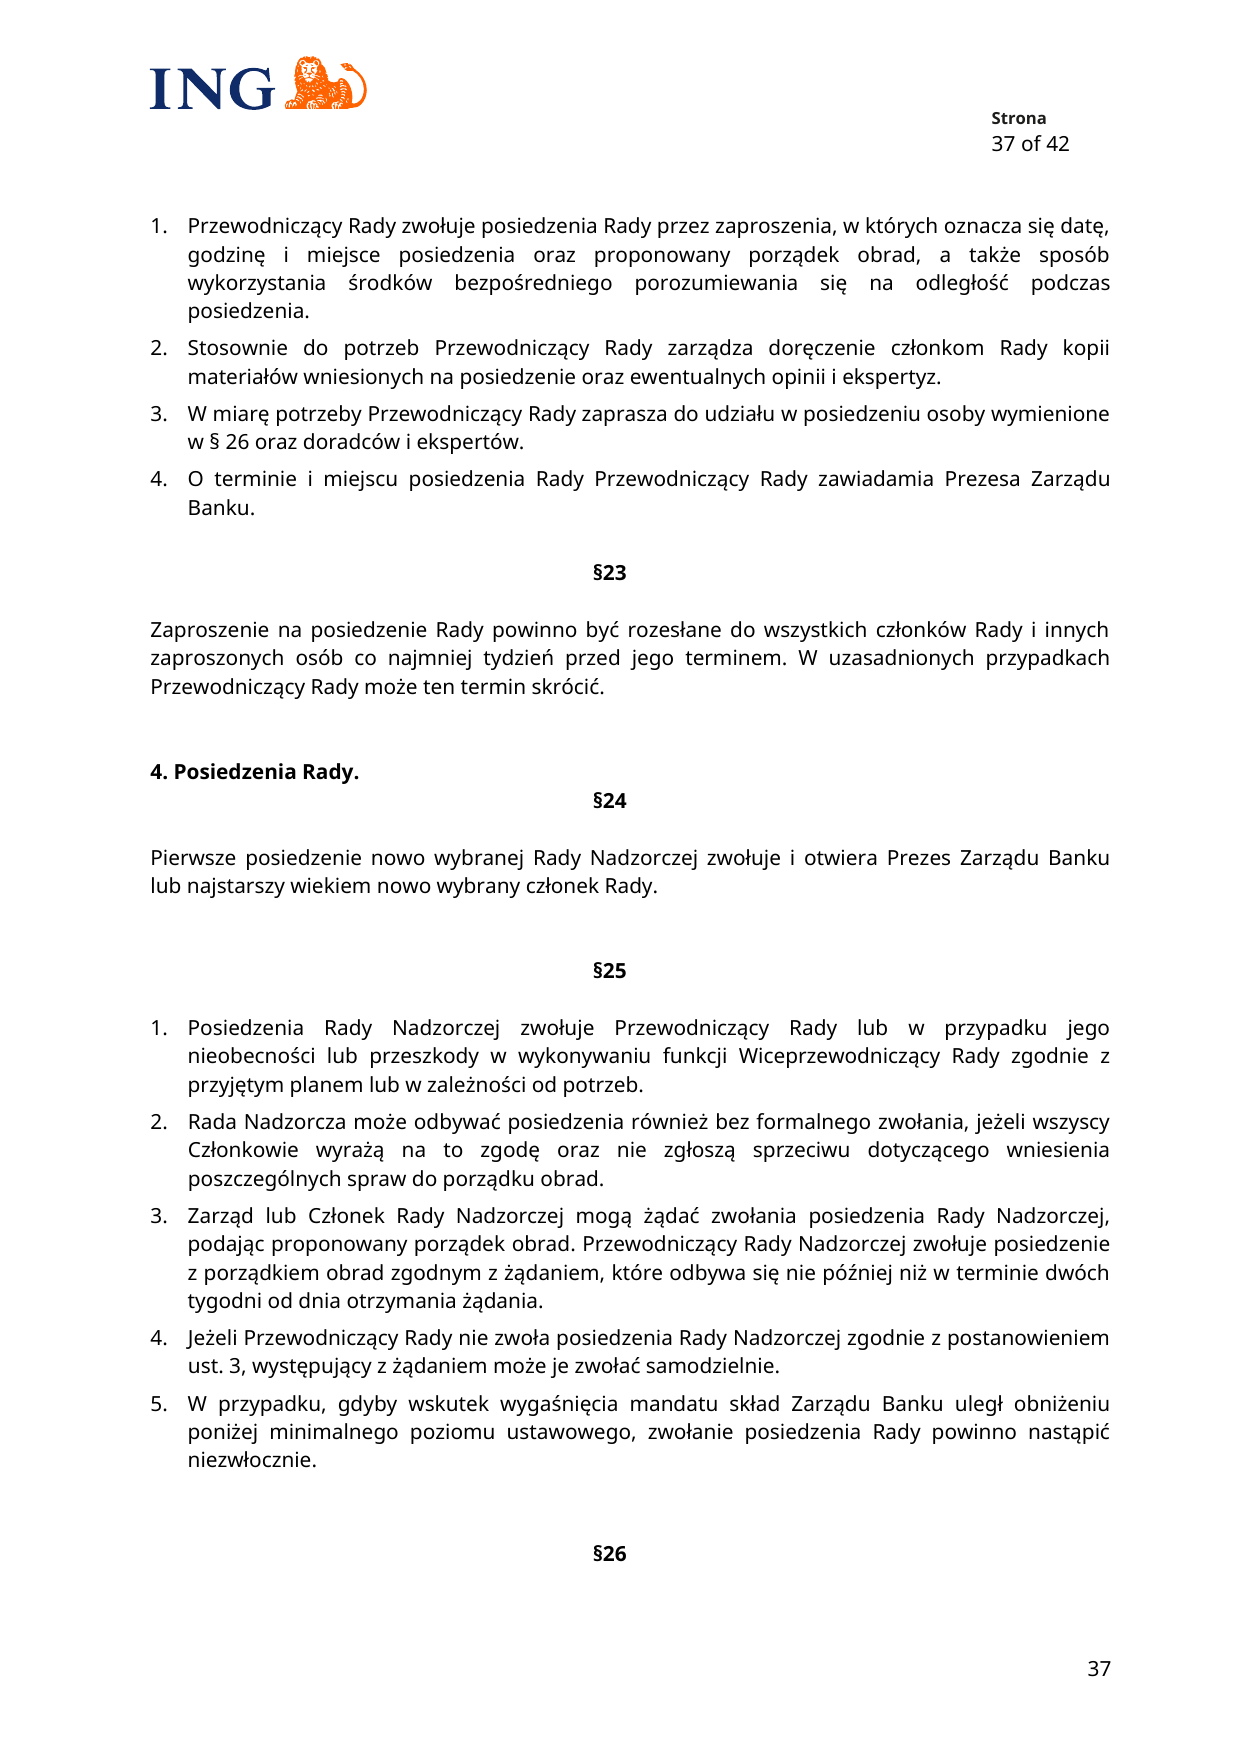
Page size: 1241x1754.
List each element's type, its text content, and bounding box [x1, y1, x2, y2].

list W przypadku, gdyby wskutek wygaśnięcia mandatu skład Zarządu Banku uległ obniżeniu poniżej minimalnego poziomu ustawowego, zwołanie posiedzenia Rady powinno nastąpić niezwłocznie. [150, 1389, 1111, 1474]
list Rada Nadzorcza może odbywać posiedzenia również bez formalnego zwołania, jeżeli wszyscy Członkowie wyrażą na to zgodę oraz nie zgłoszą sprzeciwu dotyczącego wniesienia poszczególnych spraw do porządku obrad. [150, 1107, 1111, 1192]
list Jeżeli Przewodniczący Rady nie zwoła posiedzenia Rady Nadzorczej zgodnie z postanowieniem ust. 3, występujący z żądaniem może je zwołać samodzielnie. [150, 1323, 1111, 1380]
list Stosownie do potrzeb Przewodniczący Rady zarządza doręczenie członkom Rady kopii materiałów wniesionych na posiedzenie oraz ewentualnych opinii i ekspertyz. [150, 333, 1111, 390]
text 4. Posiedzenia Rady. [150, 757, 1111, 786]
text Zaproszenie na posiedzenie Rady powinno być rozesłane do wszystkich członków Rady i innych zaproszonych osób co najmniej tydzień przed jego terminem. W uzasadnionych przypadkach Przewodniczący Rady może ten termin skrócić. [150, 615, 1111, 700]
list Zarząd lub Członek Rady Nadzorczej mogą żądać zwołania posiedzenia Rady Nadzorczej, podając proponowany porządek obrad. Przewodniczący Rady Nadzorczej zwołuje posiedzenie z porządkiem obrad zgodnym z żądaniem, które odbywa się nie później niż w terminie dwóch tygodni od dnia otrzymania żądania. [150, 1201, 1111, 1315]
list Posiedzenia Rady Nadzorczej zwołuje Przewodniczący Rady lub w przypadku jego nieobecności lub przeszkody w wykonywaniu funkcji Wiceprzewodniczący Rady zgodnie z przyjętym planem lub w zależności od potrzeb. [150, 1013, 1111, 1098]
list W miarę potrzeby Przewodniczący Rady zaprasza do udziału w posiedzeniu osoby wymienione w § 26 oraz doradców i ekspertów. [150, 399, 1111, 456]
text §23 [593, 558, 1111, 587]
text §24 [519, 786, 1111, 814]
list Przewodniczący Rady zwołuje posiedzenia Rady przez zaproszenia, w których oznacza się datę, godzinę i miejsce posiedzenia oraz proponowany porządek obrad, a także sposób wykorzystania środków bezpośredniego porozumiewania się na odległość podczas posiedzenia. [150, 211, 1111, 325]
text Pierwsze posiedzenie nowo wybranej Rady Nadzorczej zwołuje i otwiera Prezes Zarządu Banku lub najstarszy wiekiem nowo wybrany członek Rady. [150, 843, 1111, 899]
text §26 [593, 1539, 1111, 1568]
text §25 [519, 956, 1111, 985]
list O terminie i miejscu posiedzenia Rady Przewodniczący Rady zawiadamia Prezesa Zarządu Banku. [150, 464, 1111, 521]
